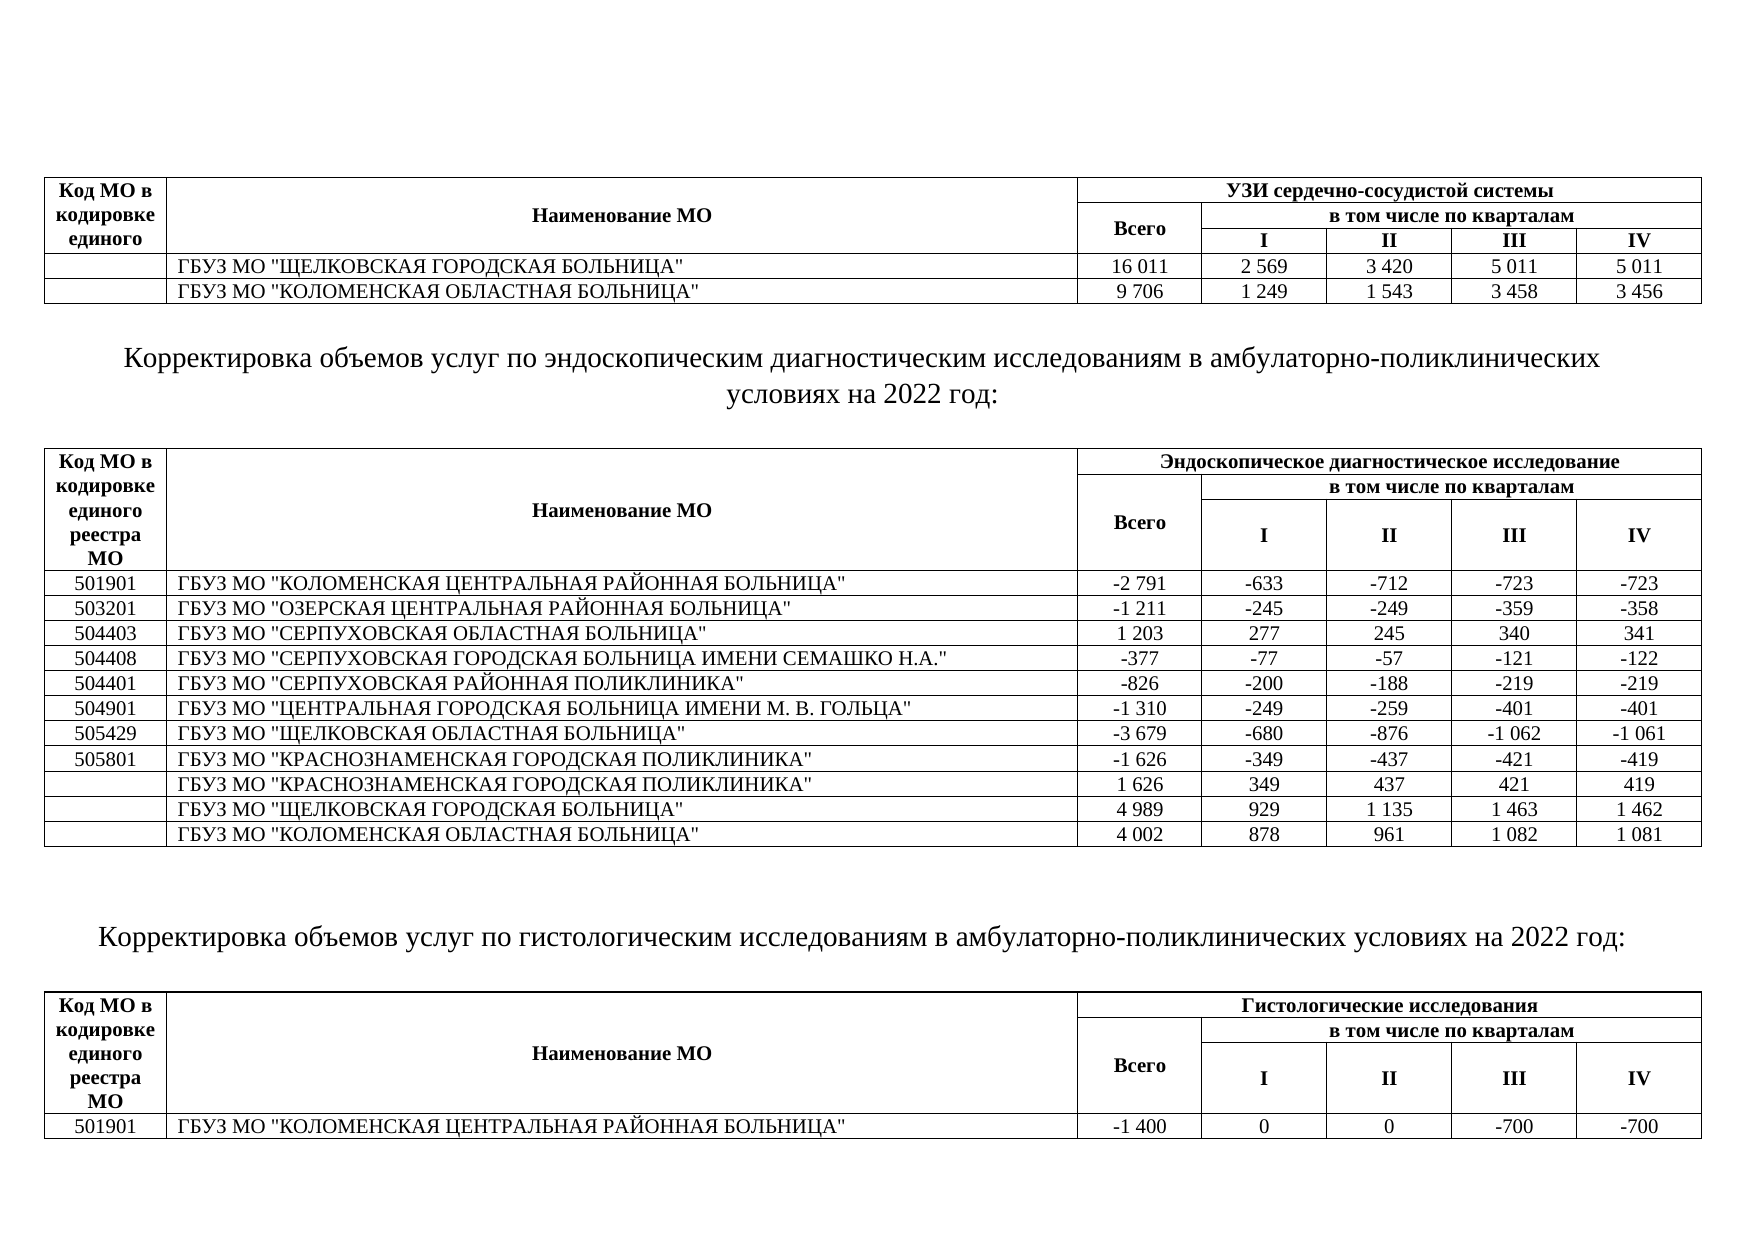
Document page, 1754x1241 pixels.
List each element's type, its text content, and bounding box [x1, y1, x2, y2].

table_cell 1 135 [1327, 797, 1451, 821]
table_cell -633 [1202, 571, 1326, 595]
table_cell ГБУЗ МО "ЦЕНТРАЛЬНАЯ ГОРОДСКАЯ БОЛЬНИЦА ИМЕНИ М. В. ГОЛЬЦА" [167, 696, 1077, 720]
table_cell 2 569 [1202, 254, 1326, 278]
table_cell -121 [1452, 646, 1576, 670]
table_cell ГБУЗ МО "ЩЕЛКОВСКАЯ ОБЛАСТНАЯ БОЛЬНИЦА" [167, 721, 1077, 745]
table_cell -876 [1327, 721, 1451, 745]
table_cell -1 211 [1078, 596, 1201, 620]
table_cell II [1327, 229, 1451, 252]
table_cell 504901 [45, 696, 166, 720]
table_cell в том числе по кварталам [1202, 1018, 1701, 1042]
table_cell III [1452, 1043, 1576, 1113]
table_cell -3 679 [1078, 721, 1201, 745]
table_cell 1 203 [1078, 621, 1201, 645]
table_cell ГБУЗ МО "КОЛОМЕНСКАЯ ОБЛАСТНАЯ БОЛЬНИЦА" [167, 279, 1077, 303]
table_cell II [1327, 500, 1451, 570]
table_cell 5 011 [1577, 254, 1701, 278]
table_cell ГБУЗ МО "ЩЕЛКОВСКАЯ ГОРОДСКАЯ БОЛЬНИЦА" [167, 254, 1077, 278]
table_cell 504403 [45, 621, 166, 645]
table_cell -723 [1452, 571, 1576, 595]
table_cell 3 420 [1327, 254, 1451, 278]
table_cell 1 463 [1452, 797, 1576, 821]
table_cell 1 626 [1078, 772, 1201, 796]
table_cell 437 [1327, 772, 1451, 796]
table_cell -359 [1452, 596, 1576, 620]
table_cell -401 [1577, 696, 1701, 720]
table_cell 349 [1202, 772, 1326, 796]
table_cell [45, 254, 166, 278]
table_cell [45, 822, 166, 846]
table_cell ГБУЗ МО "ОЗЕРСКАЯ ЦЕНТРАЛЬНАЯ РАЙОННАЯ БОЛЬНИЦА" [167, 596, 1077, 620]
table_cell -826 [1078, 671, 1201, 695]
table_cell 501901 [45, 571, 166, 595]
table_cell -349 [1202, 746, 1326, 771]
table_cell -200 [1202, 671, 1326, 695]
table_cell -680 [1202, 721, 1326, 745]
table_cell IV [1577, 229, 1701, 252]
table_cell -77 [1202, 646, 1326, 670]
table_cell ГБУЗ МО "СЕРПУХОВСКАЯ РАЙОННАЯ ПОЛИКЛИНИКА" [167, 671, 1077, 695]
table_cell 3 458 [1452, 279, 1576, 303]
table_cell II [1327, 1043, 1451, 1113]
table_cell Всего [1078, 203, 1201, 252]
table_cell -219 [1452, 671, 1576, 695]
table_cell [45, 797, 166, 821]
table_header Код МО в кодировке единого реестра МО [45, 178, 166, 252]
table_cell 504401 [45, 671, 166, 695]
table_cell 245 [1327, 621, 1451, 645]
table_cell -249 [1202, 696, 1326, 720]
table_cell 1 543 [1327, 279, 1451, 303]
table_cell -245 [1202, 596, 1326, 620]
table_cell -437 [1327, 746, 1451, 771]
table_cell -712 [1327, 571, 1451, 595]
table_cell I [1202, 1043, 1326, 1113]
table_cell -249 [1327, 596, 1451, 620]
table_cell 1 082 [1452, 822, 1576, 846]
table_cell 878 [1202, 822, 1326, 846]
table_cell ГБУЗ МО "СЕРПУХОВСКАЯ ОБЛАСТНАЯ БОЛЬНИЦА" [167, 621, 1077, 645]
table_cell 3 456 [1577, 279, 1701, 303]
table_cell 9 706 [1078, 279, 1201, 303]
table_cell 1 249 [1202, 279, 1326, 303]
table_header Код МО в кодировке единого реестра МО [45, 993, 166, 1113]
table_cell I [1202, 229, 1326, 252]
table_cell -358 [1577, 596, 1701, 620]
table_cell ГБУЗ МО "КРАСНОЗНАМЕНСКАЯ ГОРОДСКАЯ ПОЛИКЛИНИКА" [167, 772, 1077, 796]
table_header Код МО в кодировке единого реестра МО [45, 449, 166, 570]
table_cell -421 [1452, 746, 1576, 771]
table_cell 961 [1327, 822, 1451, 846]
table_cell Всего [1078, 475, 1201, 570]
table_cell [45, 772, 166, 796]
table_cell -219 [1577, 671, 1701, 695]
table_cell 419 [1577, 772, 1701, 796]
table_header Эндоскопическое диагностическое исследование [1078, 449, 1701, 473]
table_cell 421 [1452, 772, 1576, 796]
table_cell ГБУЗ МО "КОЛОМЕНСКАЯ ЦЕНТРАЛЬНАЯ РАЙОННАЯ БОЛЬНИЦА" [167, 571, 1077, 595]
table_cell ГБУЗ МО "КОЛОМЕНСКАЯ ОБЛАСТНАЯ БОЛЬНИЦА" [167, 822, 1077, 846]
table_cell 4 989 [1078, 797, 1201, 821]
table_cell -259 [1327, 696, 1451, 720]
table_cell -1 400 [1078, 1114, 1201, 1138]
table_cell -1 310 [1078, 696, 1201, 720]
text Корректировка объемов услуг по эндоскопическим диагностическим исследованиям в амбулаторно-поликлинических условиях на 2022 год: [89, 340, 1636, 409]
table_cell -122 [1577, 646, 1701, 670]
table_header Наименование МО [167, 178, 1077, 252]
table_cell 504408 [45, 646, 166, 670]
table_cell -700 [1452, 1114, 1576, 1138]
table_cell -1 061 [1577, 721, 1701, 745]
table_cell 505429 [45, 721, 166, 745]
table_cell ГБУЗ МО "СЕРПУХОВСКАЯ ГОРОДСКАЯ БОЛЬНИЦА ИМЕНИ СЕМАШКО Н.А." [167, 646, 1077, 670]
table_cell -188 [1327, 671, 1451, 695]
table_cell -57 [1327, 646, 1451, 670]
table_header УЗИ сердечно-сосудистой системы [1078, 178, 1701, 202]
table_cell 503201 [45, 596, 166, 620]
table_cell в том числе по кварталам [1202, 203, 1701, 227]
table_cell -1 626 [1078, 746, 1201, 771]
table_cell 340 [1452, 621, 1576, 645]
table_cell [45, 279, 166, 303]
table_cell -419 [1577, 746, 1701, 771]
table_cell 501901 [45, 1114, 166, 1138]
table_cell 0 [1327, 1114, 1451, 1138]
table_cell 5 011 [1452, 254, 1576, 278]
table_cell IV [1577, 1043, 1701, 1113]
table_cell -377 [1078, 646, 1201, 670]
table_cell -723 [1577, 571, 1701, 595]
table_cell Всего [1078, 1018, 1201, 1113]
table_cell 1 462 [1577, 797, 1701, 821]
table_cell -401 [1452, 696, 1576, 720]
table_cell ГБУЗ МО "КОЛОМЕНСКАЯ ЦЕНТРАЛЬНАЯ РАЙОННАЯ БОЛЬНИЦА" [167, 1114, 1077, 1138]
table_cell ГБУЗ МО "ЩЕЛКОВСКАЯ ГОРОДСКАЯ БОЛЬНИЦА" [167, 797, 1077, 821]
table_cell III [1452, 500, 1576, 570]
table_cell 505801 [45, 746, 166, 771]
table_cell 1 081 [1577, 822, 1701, 846]
table_header Наименование МО [167, 993, 1077, 1113]
table_header Гистологические исследования [1078, 993, 1701, 1017]
table_cell -1 062 [1452, 721, 1576, 745]
text Корректировка объемов услуг по гистологическим исследованиям в амбулаторно-поликлинических условиях на 2022 год: [89, 919, 1636, 953]
table_cell -2 791 [1078, 571, 1201, 595]
table_cell 0 [1202, 1114, 1326, 1138]
table_cell в том числе по кварталам [1202, 475, 1701, 498]
table_cell 341 [1577, 621, 1701, 645]
table_cell 929 [1202, 797, 1326, 821]
table_header Наименование МО [167, 449, 1077, 570]
table_cell 277 [1202, 621, 1326, 645]
table_cell III [1452, 229, 1576, 252]
table_cell IV [1577, 500, 1701, 570]
table_cell 4 002 [1078, 822, 1201, 846]
table_cell ГБУЗ МО "КРАСНОЗНАМЕНСКАЯ ГОРОДСКАЯ ПОЛИКЛИНИКА" [167, 746, 1077, 771]
table_cell I [1202, 500, 1326, 570]
table_cell 16 011 [1078, 254, 1201, 278]
table_cell -700 [1577, 1114, 1701, 1138]
